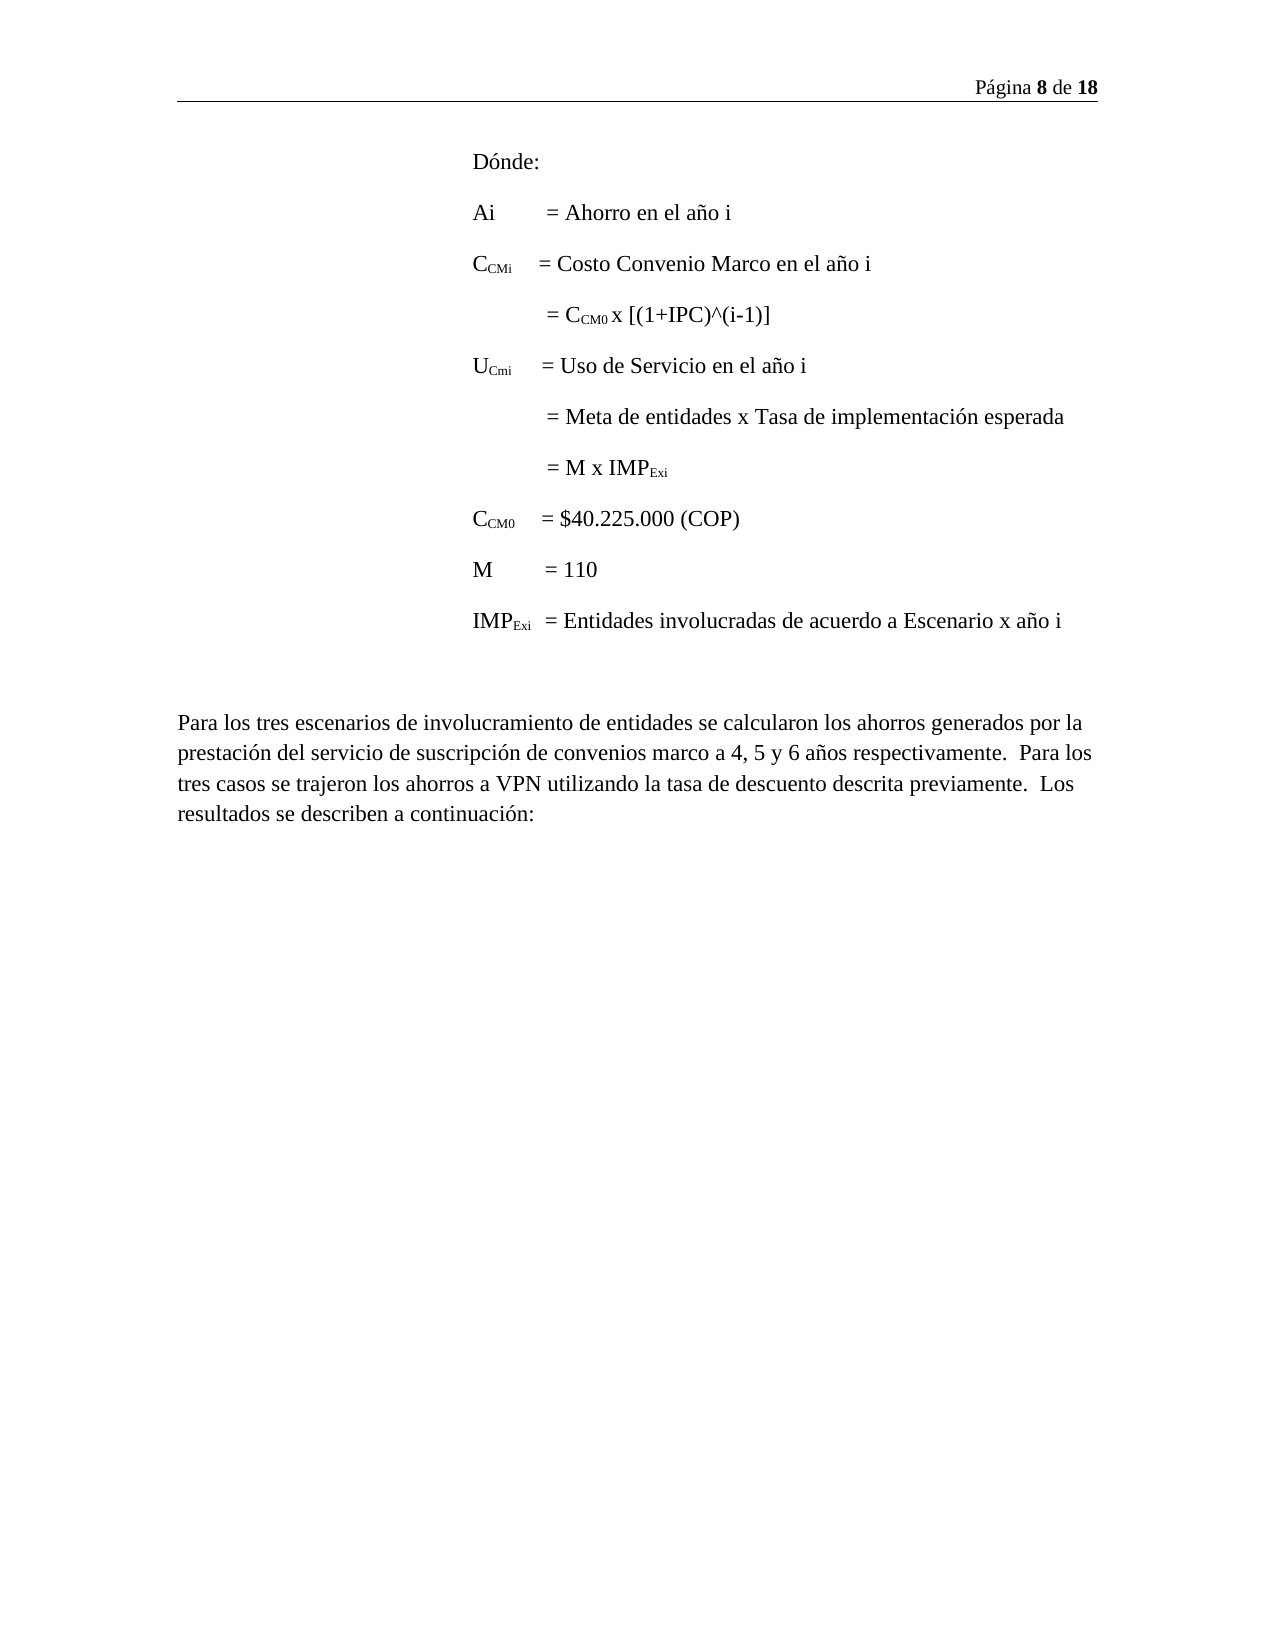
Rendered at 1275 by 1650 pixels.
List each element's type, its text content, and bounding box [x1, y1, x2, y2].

text Para los tres escenarios de involucramiento de entidades se calcularon los ahorros generados por la prestación del servicio de suscripción de convenios marco a 4, 5 y 6 años respectivamente. Para los tres casos se trajeron los ahorros a VPN utilizando la tasa de descuento descrita previamente. Los resultados se describen a continuación: [177, 709, 1098, 826]
text Dónde: [472, 148, 1098, 174]
text = CCM0 x [(1+IPC)^(i-1)] [472, 301, 1098, 327]
text UCmi = Uso de Servicio en el año i [472, 352, 1098, 378]
text = M x IMPExi [472, 454, 1098, 480]
text CCM0 = $40.225.000 (COP) [472, 505, 1098, 531]
text IMPExi = Entidades involucradas de acuerdo a Escenario x año i [472, 607, 1098, 633]
text = Meta de entidades x Tasa de implementación esperada [472, 403, 1098, 429]
text Ai = Ahorro en el año i [472, 199, 1098, 225]
text CCMi = Costo Convenio Marco en el año i [472, 250, 1098, 276]
text M = 110 [472, 556, 1098, 582]
